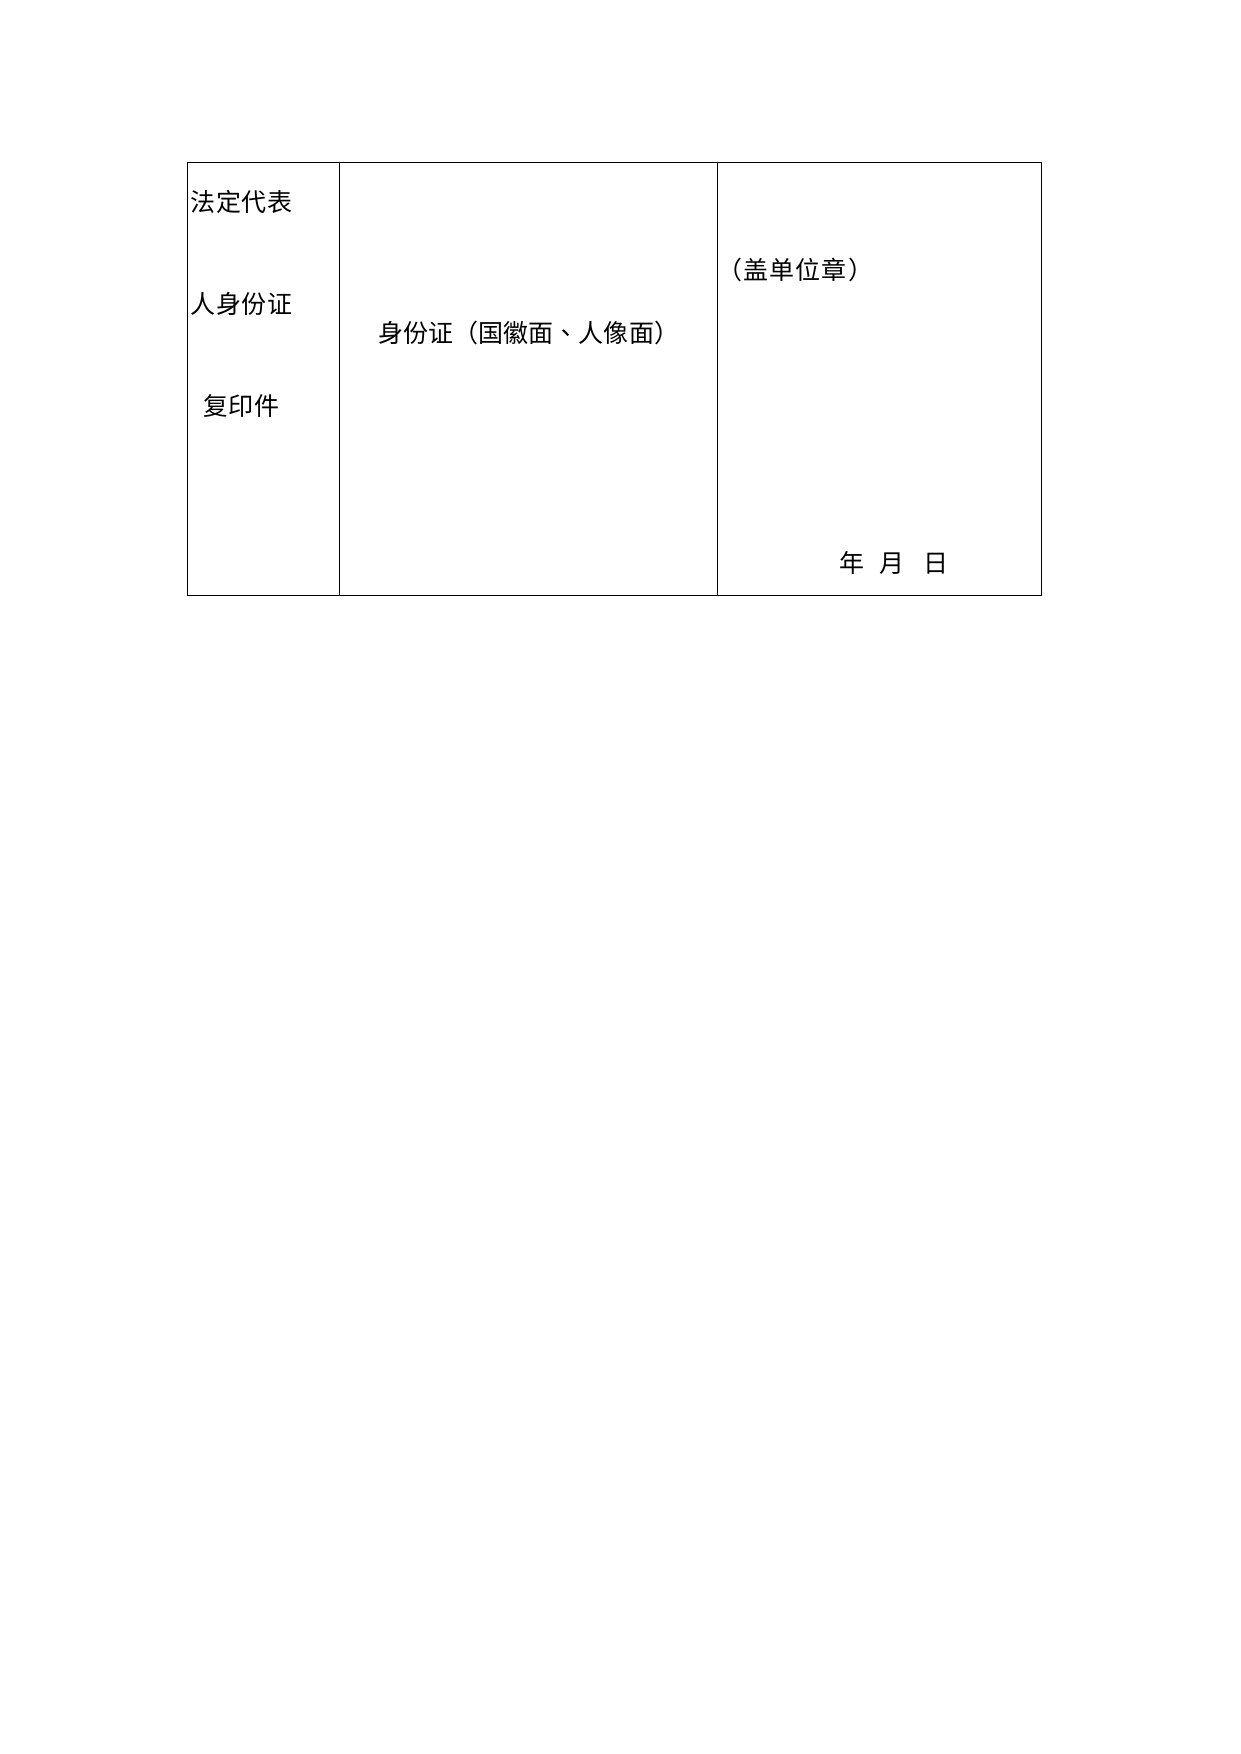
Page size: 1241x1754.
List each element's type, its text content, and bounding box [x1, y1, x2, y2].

table_cell （盖单位章） 年 月 日 [718, 163, 1041, 595]
